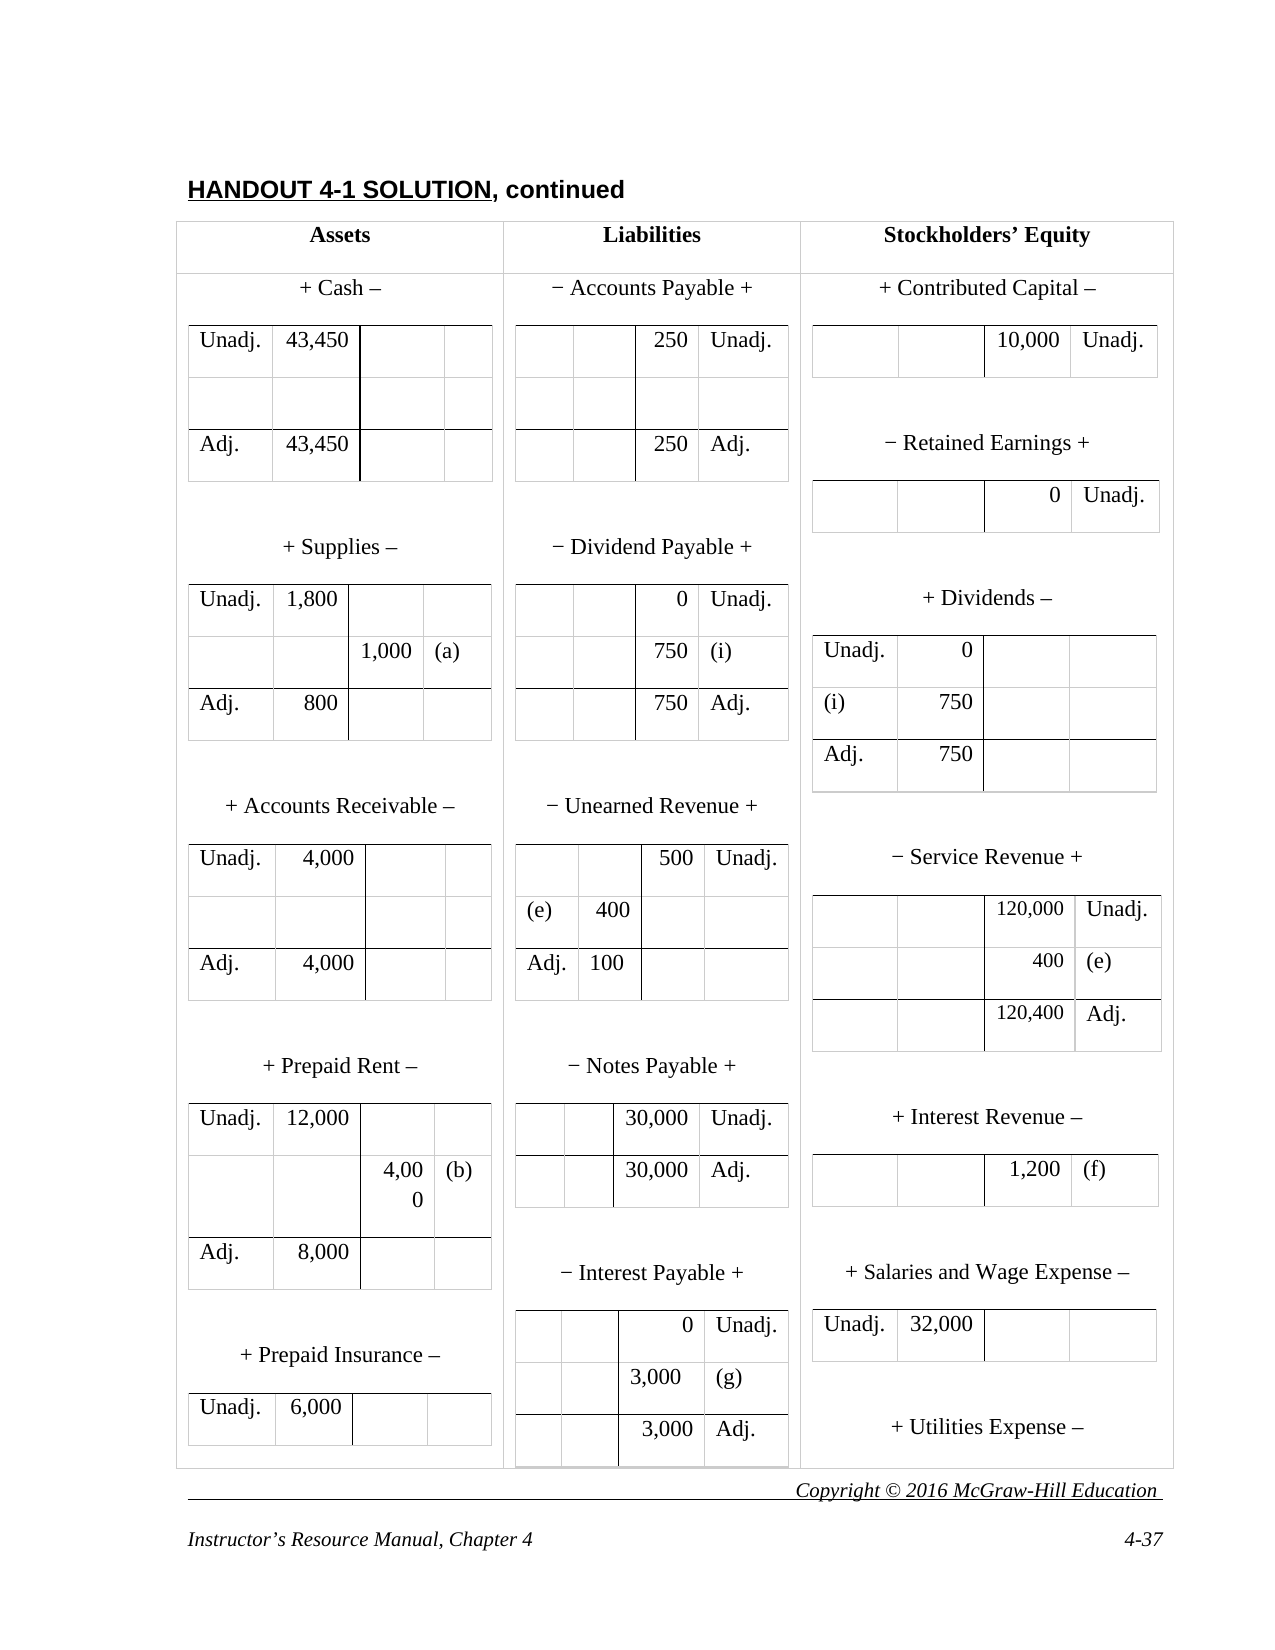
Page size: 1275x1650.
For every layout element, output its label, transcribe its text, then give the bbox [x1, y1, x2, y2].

subtitle HANDOUT 4-1 SOLUTION, continued [187, 175, 1162, 204]
table_header Stockholders’ Equity [801, 222, 1173, 273]
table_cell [504, 274, 800, 1467]
table_header Liabilities [504, 222, 800, 273]
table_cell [177, 274, 503, 1467]
table_header Assets [177, 222, 503, 273]
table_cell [801, 274, 1173, 1467]
